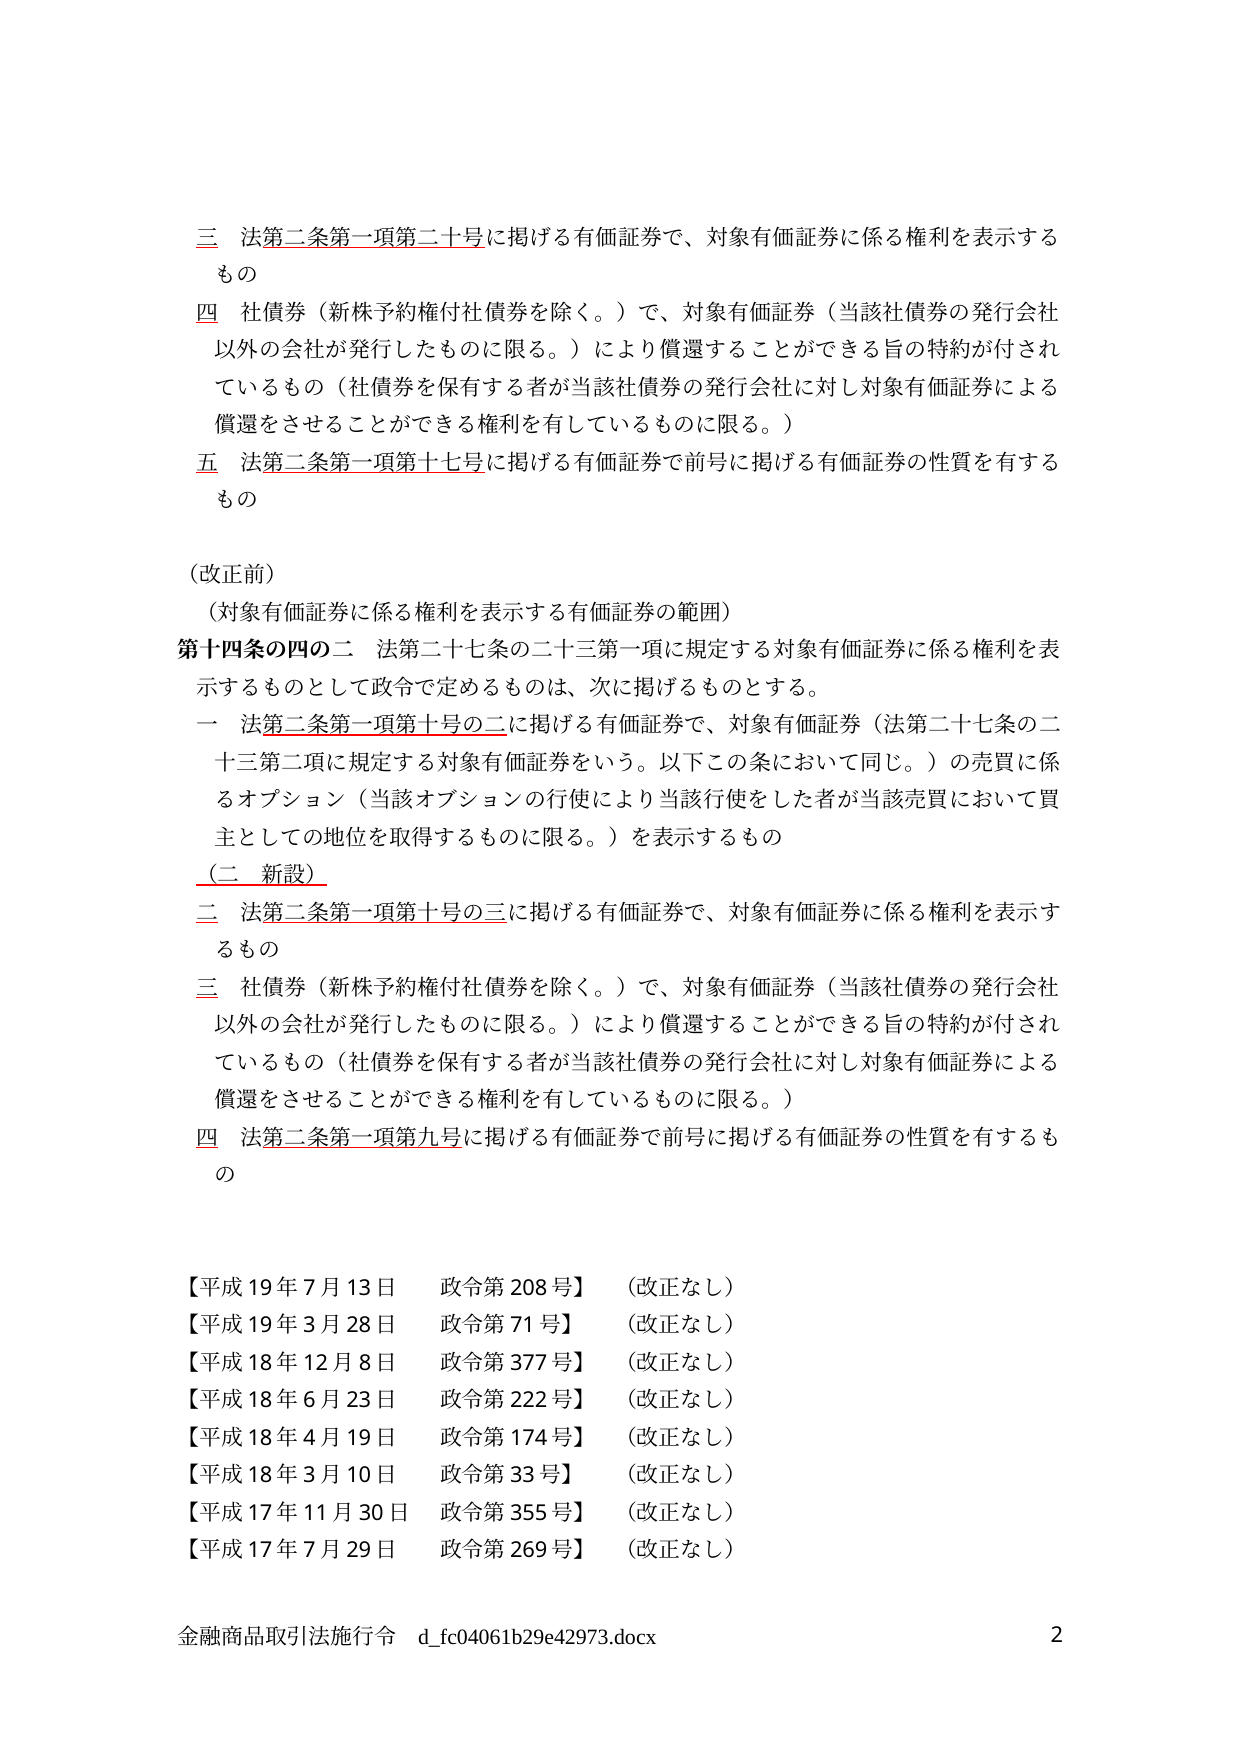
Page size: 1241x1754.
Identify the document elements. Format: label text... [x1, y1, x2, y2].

text 【平成18年6月23日 政令第222号】 （改正なし） [177, 1379, 1063, 1417]
text 【平成18年3月10日 政令第33号】 （改正なし） [177, 1454, 1063, 1492]
text 【平成19年3月28日 政令第71号】 （改正なし） [177, 1304, 1063, 1342]
text 【平成18年12月8日 政令第377号】 （改正なし） [177, 1342, 1063, 1379]
text （二 新設） [196, 854, 1063, 892]
text 第十四条の四の二 法第二十七条の二十三第一項に規定する対象有価証券に係る権利を表示するものとして政令で定めるものは、次に掲げるものとする。 [177, 629, 1063, 704]
text 三 社債券（新株予約権付社債券を除く。）で、対象有価証券（当該社債券の発行会社以外の会社が発行したものに限る。）により償還することができる旨の特約が付されているもの（社債券を保有する者が当該社債券の発行会社に対し対象有価証券による償還をさせることができる権利を有しているものに限る。） [196, 967, 1063, 1117]
text 二 法第二条第一項第十号の三に掲げる有価証券で、対象有価証券に係る権利を表示するもの [196, 892, 1063, 967]
text （改正前） [177, 554, 1063, 592]
text （対象有価証券に係る権利を表示する有価証券の範囲） [196, 592, 1063, 629]
text 四 社債券（新株予約権付社債券を除く。）で、対象有価証券（当該社債券の発行会社以外の会社が発行したものに限る。）により償還することができる旨の特約が付されているもの（社債券を保有する者が当該社債券の発行会社に対し対象有価証券による償還をさせることができる権利を有しているものに限る。） [196, 292, 1063, 442]
text 【平成17年11月30日 政令第355号】 （改正なし） [177, 1492, 1063, 1529]
text 三 法第二条第一項第二十号に掲げる有価証券で、対象有価証券に係る権利を表示するもの [196, 217, 1063, 292]
text 五 法第二条第一項第十七号に掲げる有価証券で前号に掲げる有価証券の性質を有するもの [196, 442, 1063, 517]
text 【平成18年4月19日 政令第174号】 （改正なし） [177, 1417, 1063, 1454]
text 【平成17年7月29日 政令第269号】 （改正なし） [177, 1529, 1063, 1567]
text 四 法第二条第一項第九号に掲げる有価証券で前号に掲げる有価証券の性質を有するもの [196, 1117, 1063, 1192]
text 【平成19年7月13日 政令第208号】 （改正なし） [177, 1267, 1063, 1304]
text 一 法第二条第一項第十号の二に掲げる有価証券で、対象有価証券（法第二十七条の二十三第二項に規定する対象有価証券をいう。以下この条において同じ。）の売買に係るオプション（当該オブションの行使により当該行使をした者が当該売買において買主としての地位を取得するものに限る。）を表示するもの [196, 704, 1063, 854]
